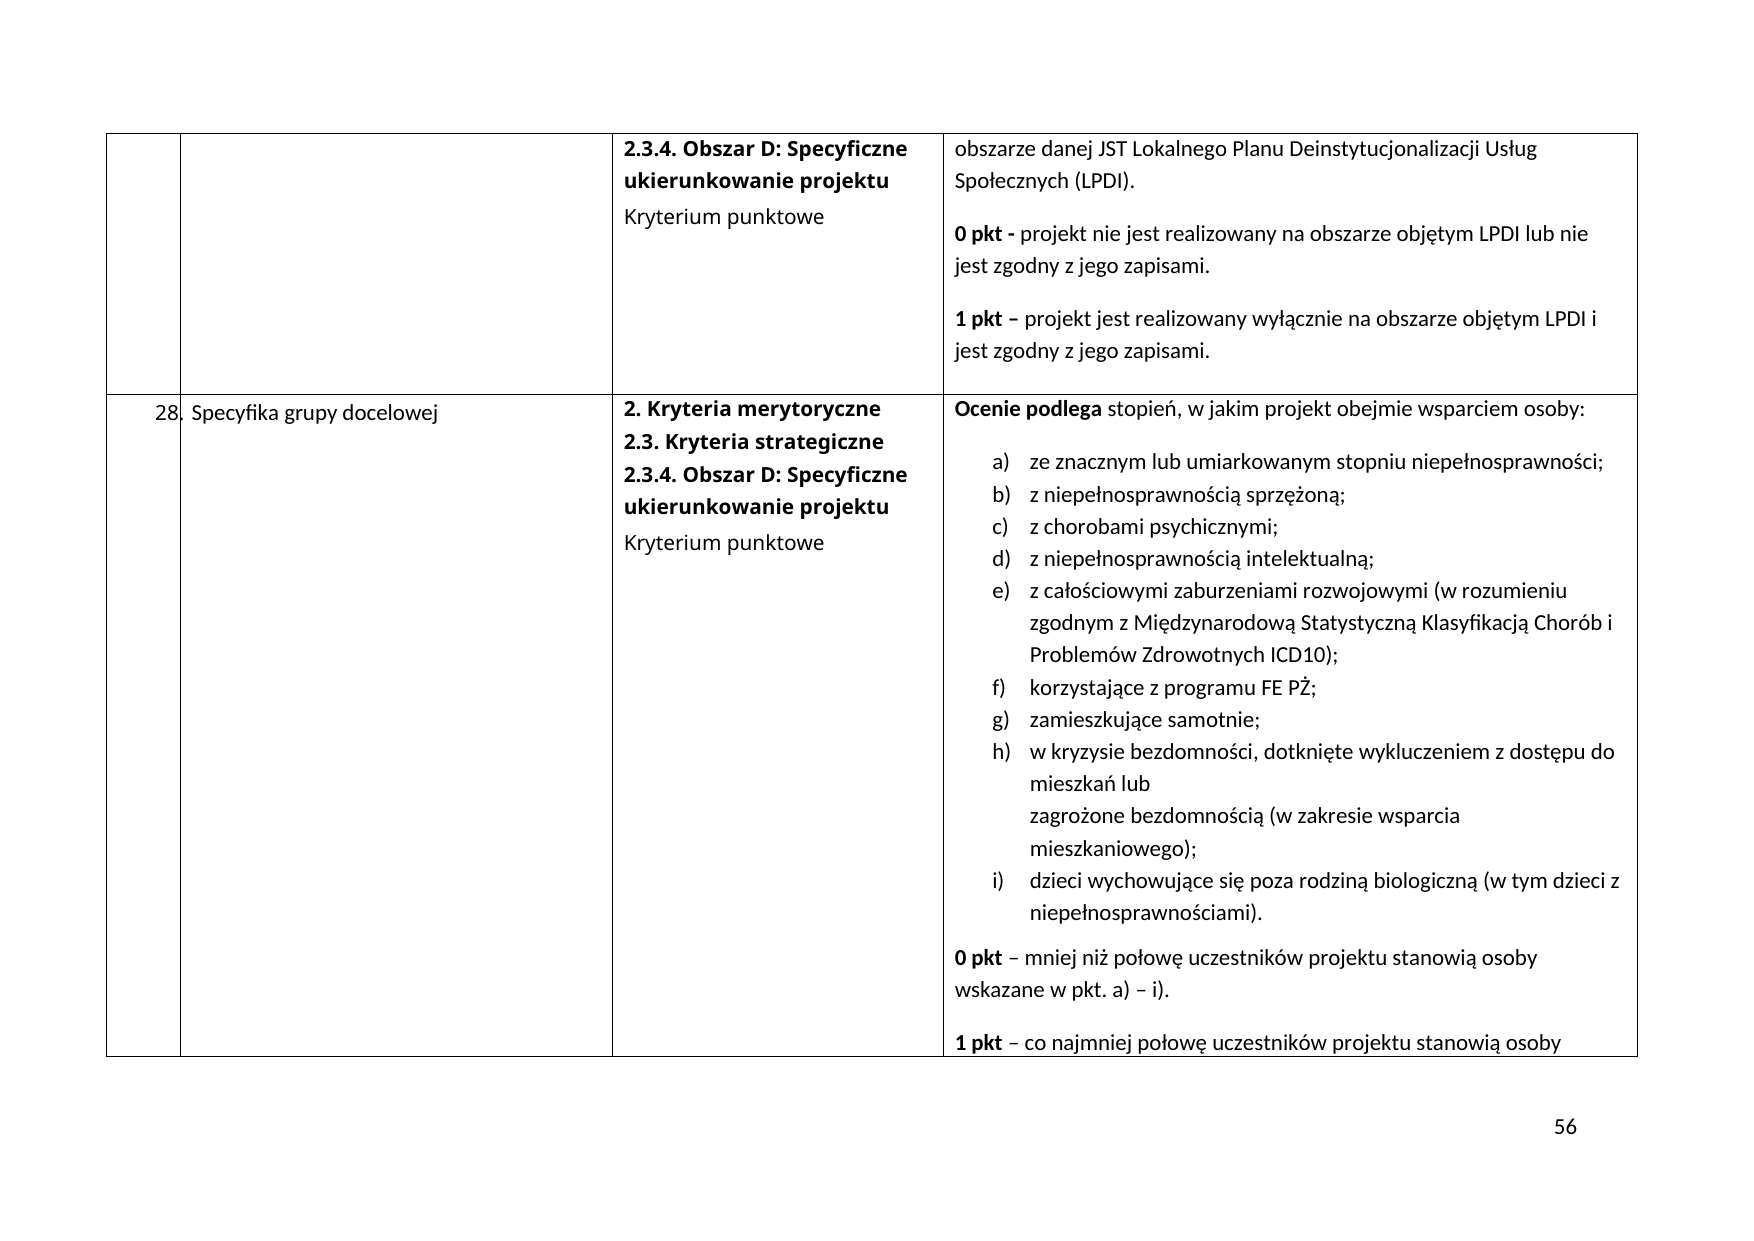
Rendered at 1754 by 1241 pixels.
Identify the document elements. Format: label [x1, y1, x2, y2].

table_cell [613, 395, 943, 1056]
table_cell [181, 134, 612, 393]
table_cell [613, 134, 943, 393]
table_cell [944, 395, 1637, 1056]
table_cell [944, 134, 1637, 393]
table_cell [107, 134, 180, 393]
table_cell [181, 395, 612, 1056]
table_cell [107, 395, 180, 1056]
